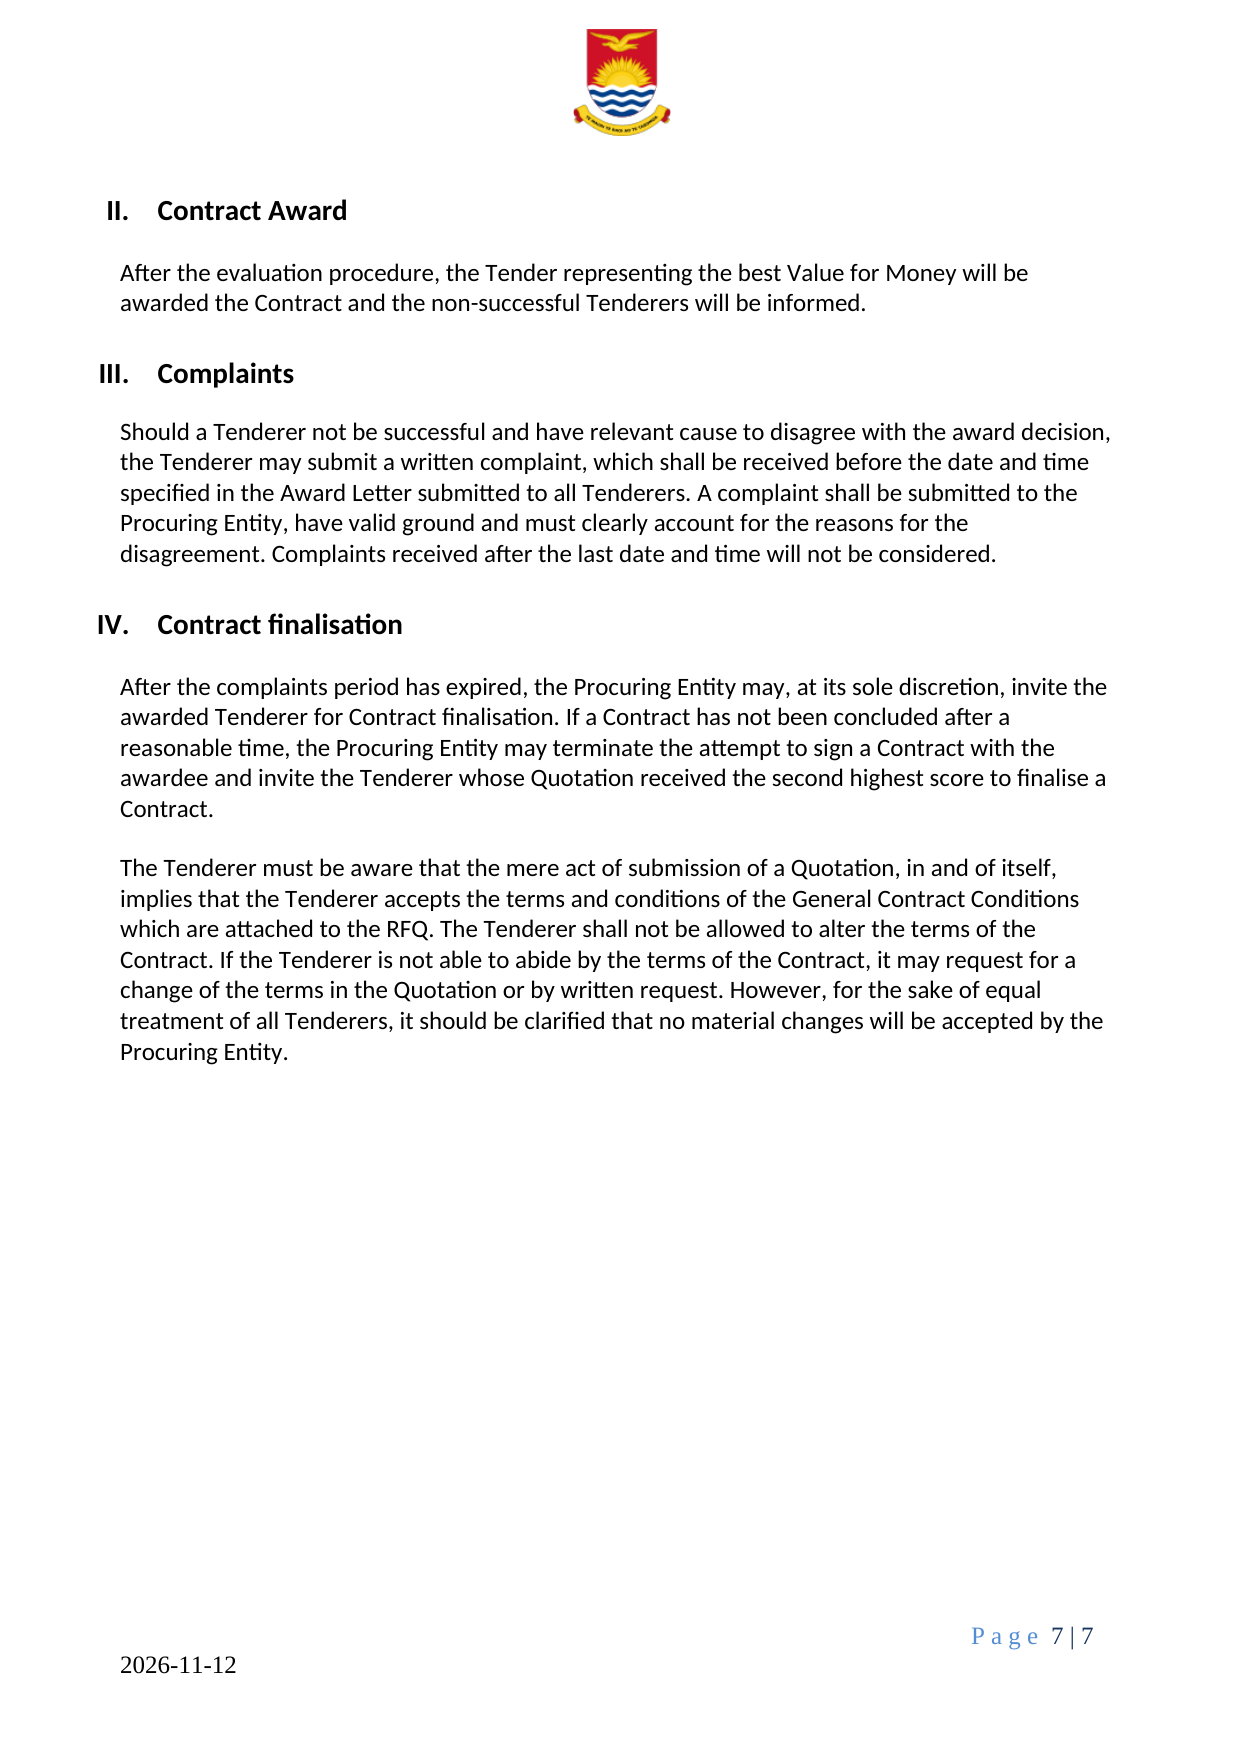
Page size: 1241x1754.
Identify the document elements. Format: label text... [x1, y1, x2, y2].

text Should a Tenderer not be successful and have relevant cause to disagree with the award decision, the Tenderer may submit a written complaint, which shall be received before the date and time specified in the Award Letter submitted to all Tenderers. A complaint shall be submitted to the Procuring Entity, have valid ground and must clearly account for the reasons for the disagreement. Complaints received after the last date and time will not be considered. [120, 416, 1120, 568]
subtitle Complaints [129, 355, 1120, 391]
subtitle Contract Award [129, 192, 1120, 228]
text The Tenderer must be aware that the mere act of submission of a Quotation, in and of itself, implies that the Tenderer accepts the terms and conditions of the General Contract Conditions which are attached to the RFQ. The Tenderer shall not be allowed to alter the terms of the Contract. If the Tenderer is not able to abide by the terms of the Contract, it may request for a change of the terms in the Quotation or by written request. However, for the sake of equal treatment of all Tenderers, it should be clarified that no material changes will be accepted by the Procuring Entity. [120, 853, 1120, 1066]
text After the evaluation procedure, the Tender representing the best Value for Money will be awarded the Contract and the non-successful Tenderers will be informed. [120, 257, 1120, 318]
subtitle Contract finalisation [129, 606, 1120, 642]
picture [573, 29, 671, 136]
text After the complaints period has expired, the Procuring Entity may, at its sole discretion, invite the awarded Tenderer for Contract finalisation. If a Contract has not been concluded after a reasonable time, the Procuring Entity may terminate the attempt to sign a Contract with the awardee and invite the Tenderer whose Quotation received the second highest score to finalise a Contract. [120, 671, 1120, 823]
